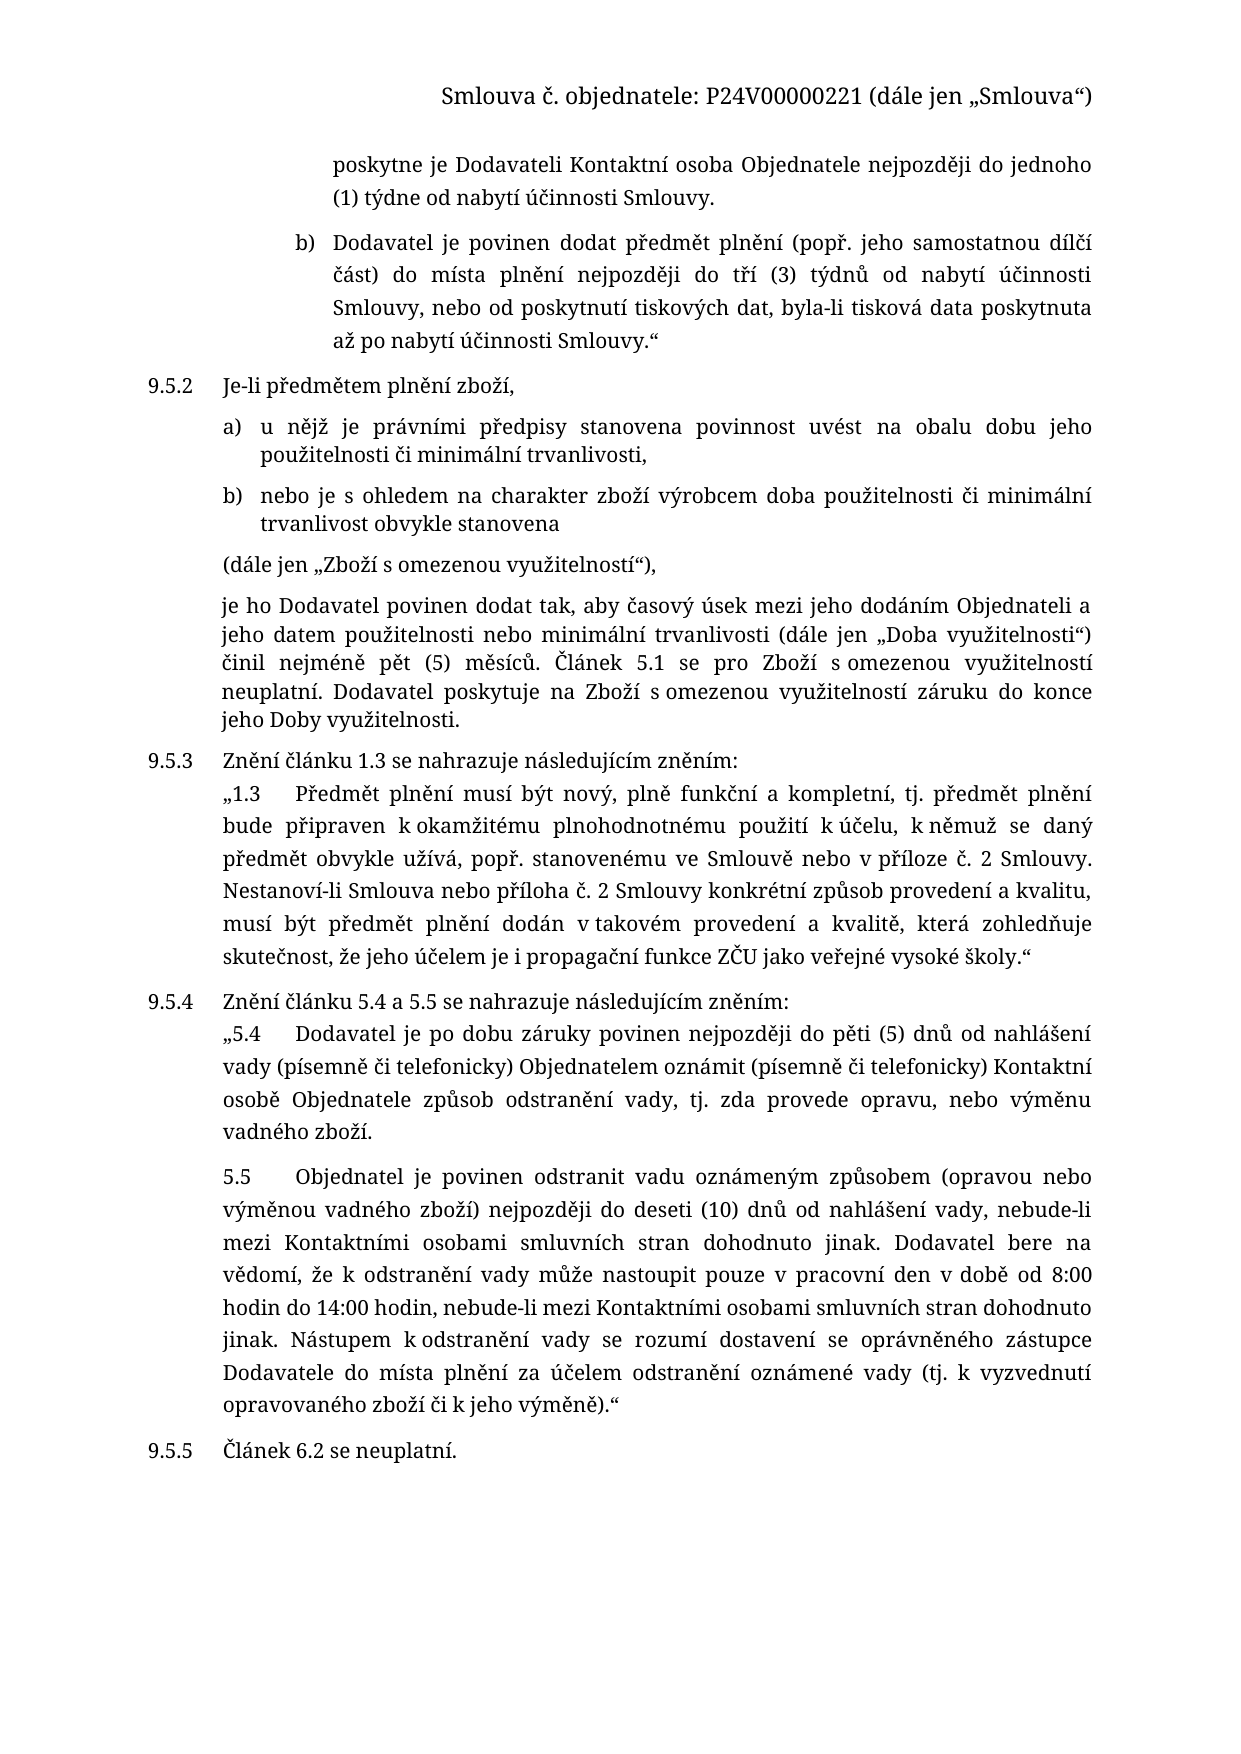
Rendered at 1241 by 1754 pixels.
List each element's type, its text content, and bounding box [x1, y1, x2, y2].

list „1.3 Předmět plnění musí být nový, plně funkční a kompletní, tj. předmět plnění bude připraven k okamžitému plnohodnotnému použití k účelu, k němuž se daný předmět obvykle užívá, popř. stanovenému ve Smlouvě nebo v příloze č. 2 Smlouvy. Nestanoví-li Smlouva nebo příloha č. 2 Smlouvy konkrétní způsob provedení a kvalitu, musí být předmět plnění dodán v takovém provedení a kvalitě, která zohledňuje skutečnost, že jeho účelem je i propagační funkce ZČU jako veřejné vysoké školy.“ [223, 779, 1093, 970]
list Je-li předmětem plnění zboží, [148, 371, 1093, 399]
list Znění článku 1.3 se nahrazuje následujícím zněním: [148, 746, 1093, 774]
list nebo je s ohledem na charakter zboží výrobcem doba použitelnosti či minimální trvanlivost obvykle stanovena [223, 481, 1093, 538]
list Dodavatel je povinen dodat předmět plnění (popř. jeho samostatnou dílčí část) do místa plnění nejpozději do tří (3) týdnů od nabytí účinnosti Smlouvy, nebo od poskytnutí tiskových dat, byla-li tisková data poskytnuta až po nabytí účinnosti Smlouvy.“ [295, 228, 1093, 354]
text je ho Dodavatel povinen dodat tak, aby časový úsek mezi jeho dodáním Objednateli a jeho datem použitelnosti nebo minimální trvanlivosti (dále jen „Doba využitelnosti“) činil nejméně pět (5) měsíců. Článek 5.1 se pro Zboží s omezenou využitelností neuplatní. Dodavatel poskytuje na Zboží s omezenou využitelností záruku do konce jeho Doby využitelnosti. [221, 591, 1093, 734]
text (dále jen „Zboží s omezenou využitelností“), [223, 551, 1093, 579]
list Článek 6.2 se neuplatní. [148, 1436, 1093, 1464]
list 5.5 Objednatel je povinen odstranit vadu oznámeným způsobem (opravou nebo výměnou vadného zboží) nejpozději do deseti (10) dnů od nahlášení vady, nebude-li mezi Kontaktními osobami smluvních stran dohodnuto jinak. Dodavatel bere na vědomí, že k odstranění vady může nastoupit pouze v pracovní den v době od 8:00 hodin do 14:00 hodin, nebude-li mezi Kontaktními osobami smluvních stran dohodnuto jinak. Nástupem k odstranění vady se rozumí dostavení se oprávněného zástupce Dodavatele do místa plnění za účelem odstranění oznámené vady (tj. k vyzvednutí opravovaného zboží či k jeho výměně).“ [223, 1162, 1093, 1419]
list u nějž je právními předpisy stanovena povinnost uvést na obalu dobu jeho použitelnosti či minimální trvanlivosti, [223, 412, 1093, 469]
list „5.4 Dodavatel je po dobu záruky povinen nejpozději do pěti (5) dnů od nahlášení vady (písemně či telefonicky) Objednatelem oznámit (písemně či telefonicky) Kontaktní osobě Objednatele způsob odstranění vady, tj. zda provede opravu, nebo výměnu vadného zboží. [223, 1019, 1093, 1146]
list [295, 150, 1093, 211]
list Znění článku 5.4 a 5.5 se nahrazuje následujícím zněním: [148, 987, 1093, 1015]
